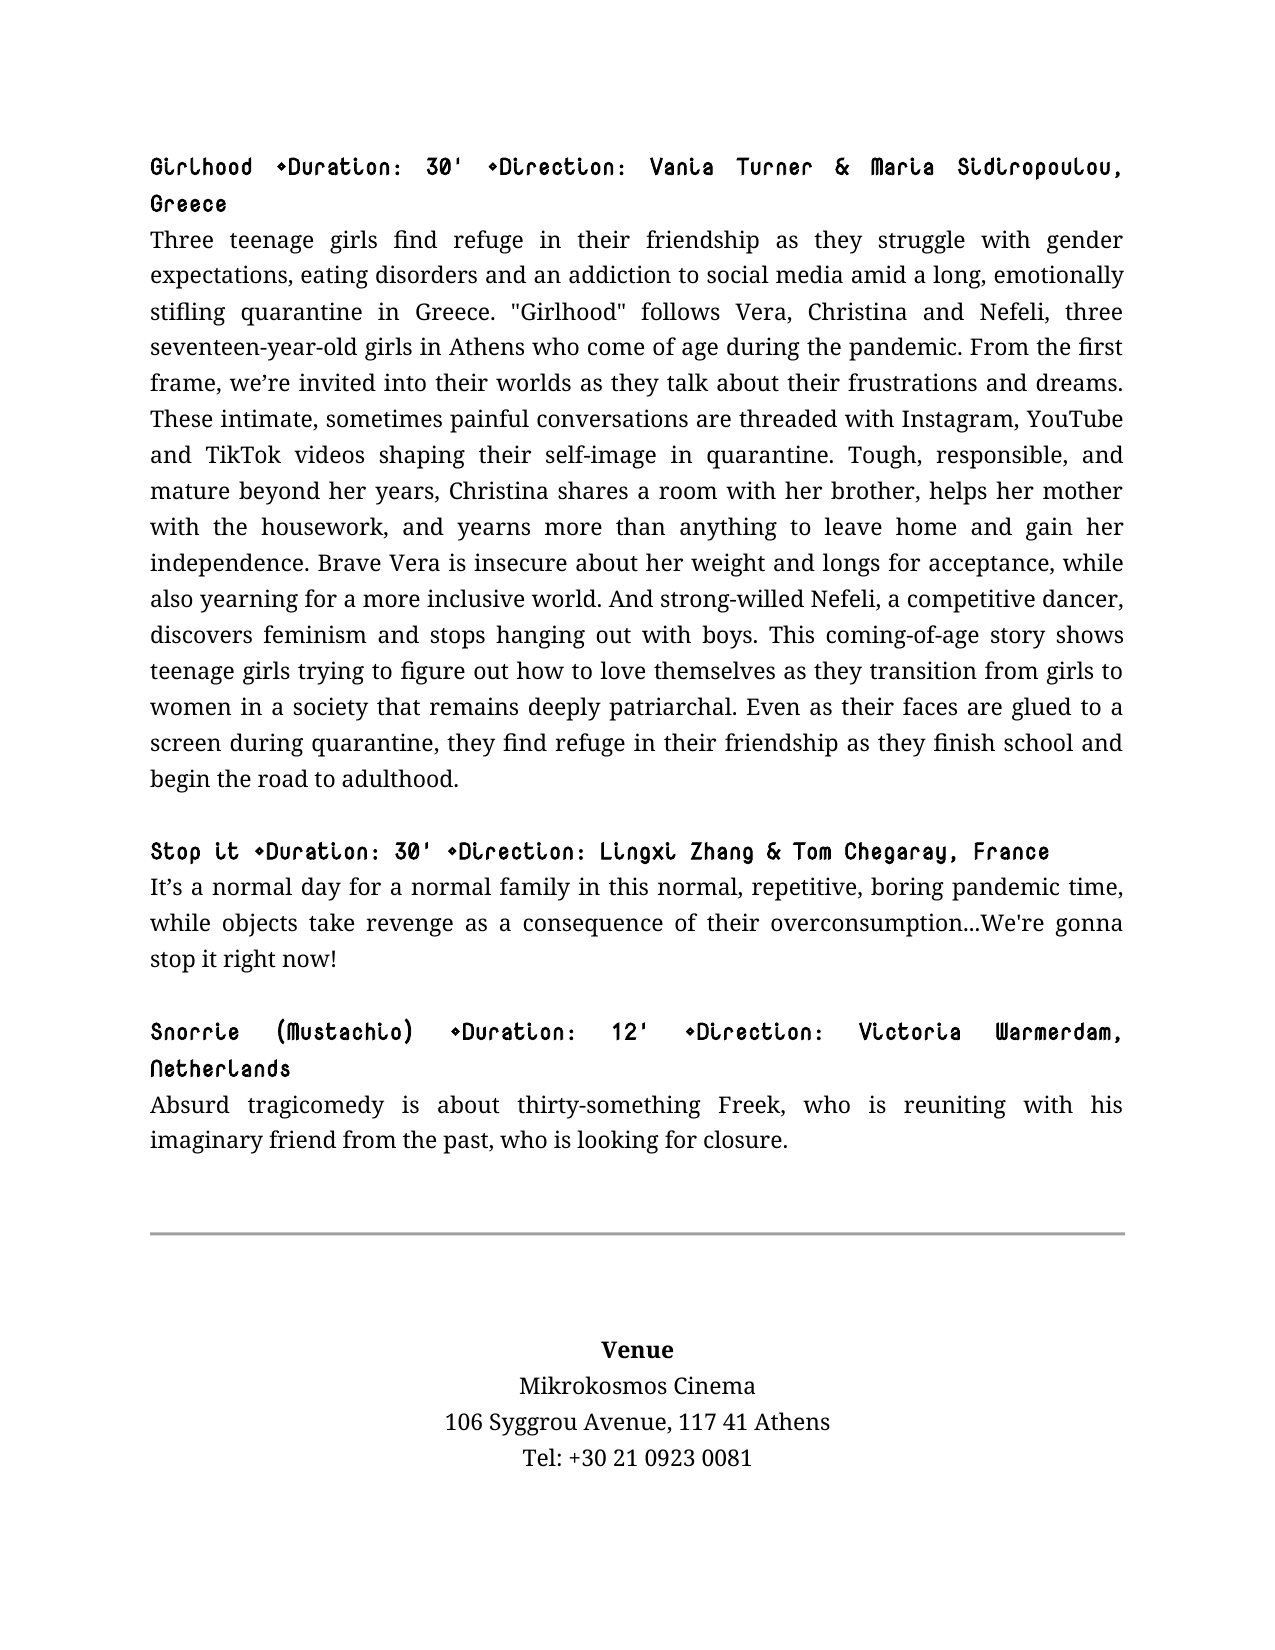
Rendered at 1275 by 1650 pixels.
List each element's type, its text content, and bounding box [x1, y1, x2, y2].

text Tel: +30 21 0923 0081 [150, 1442, 1125, 1473]
text It’s a normal day for a normal family in this normal, repetitive, boring pandemic time, while objects take revenge as a consequence of their overconsumption...We're gonna stop it right now! [150, 871, 1125, 974]
text Three teenage girls find refuge in their friendship as they struggle with gender expectations, eating disorders and an addiction to social media amid a long, emotionally stifling quarantine in Greece. "Girlhood" follows Vera, Christina and Nefeli, three seventeen-year-old girls in Athens who come of age during the pandemic. From the first frame, we’re invited into their worlds as they talk about their frustrations and dreams. These intimate, sometimes painful conversations are threaded with Instagram, YouTube and TikTok videos shaping their self-image in quarantine. Tough, responsible, and mature beyond her years, Christina shares a room with her brother, helps her mother with the housework, and yearns more than anything to leave home and gain her independence. Brave Vera is insecure about her weight and longs for acceptance, while also yearning for a more inclusive world. And strong-willed Nefeli, a competitive dancer, discovers feminism and stops hanging out with boys. This coming-of-age story shows teenage girls trying to figure out how to love themselves as they transition from girls to women in a society that remains deeply patriarchal. Even as their faces are glued to a screen during quarantine, they find refuge in their friendship as they finish school and begin the road to adulthood. [150, 223, 1125, 794]
text Venue [150, 1334, 1125, 1366]
text 106 Syggrou Avenue, 117 41 Athens [150, 1406, 1125, 1437]
text Absurd tragicomedy is about thirty-something Freek, who is reuniting with his imaginary friend from the past, who is looking for closure. [150, 1088, 1125, 1156]
text Mikrokosmos Cinema [150, 1370, 1125, 1402]
